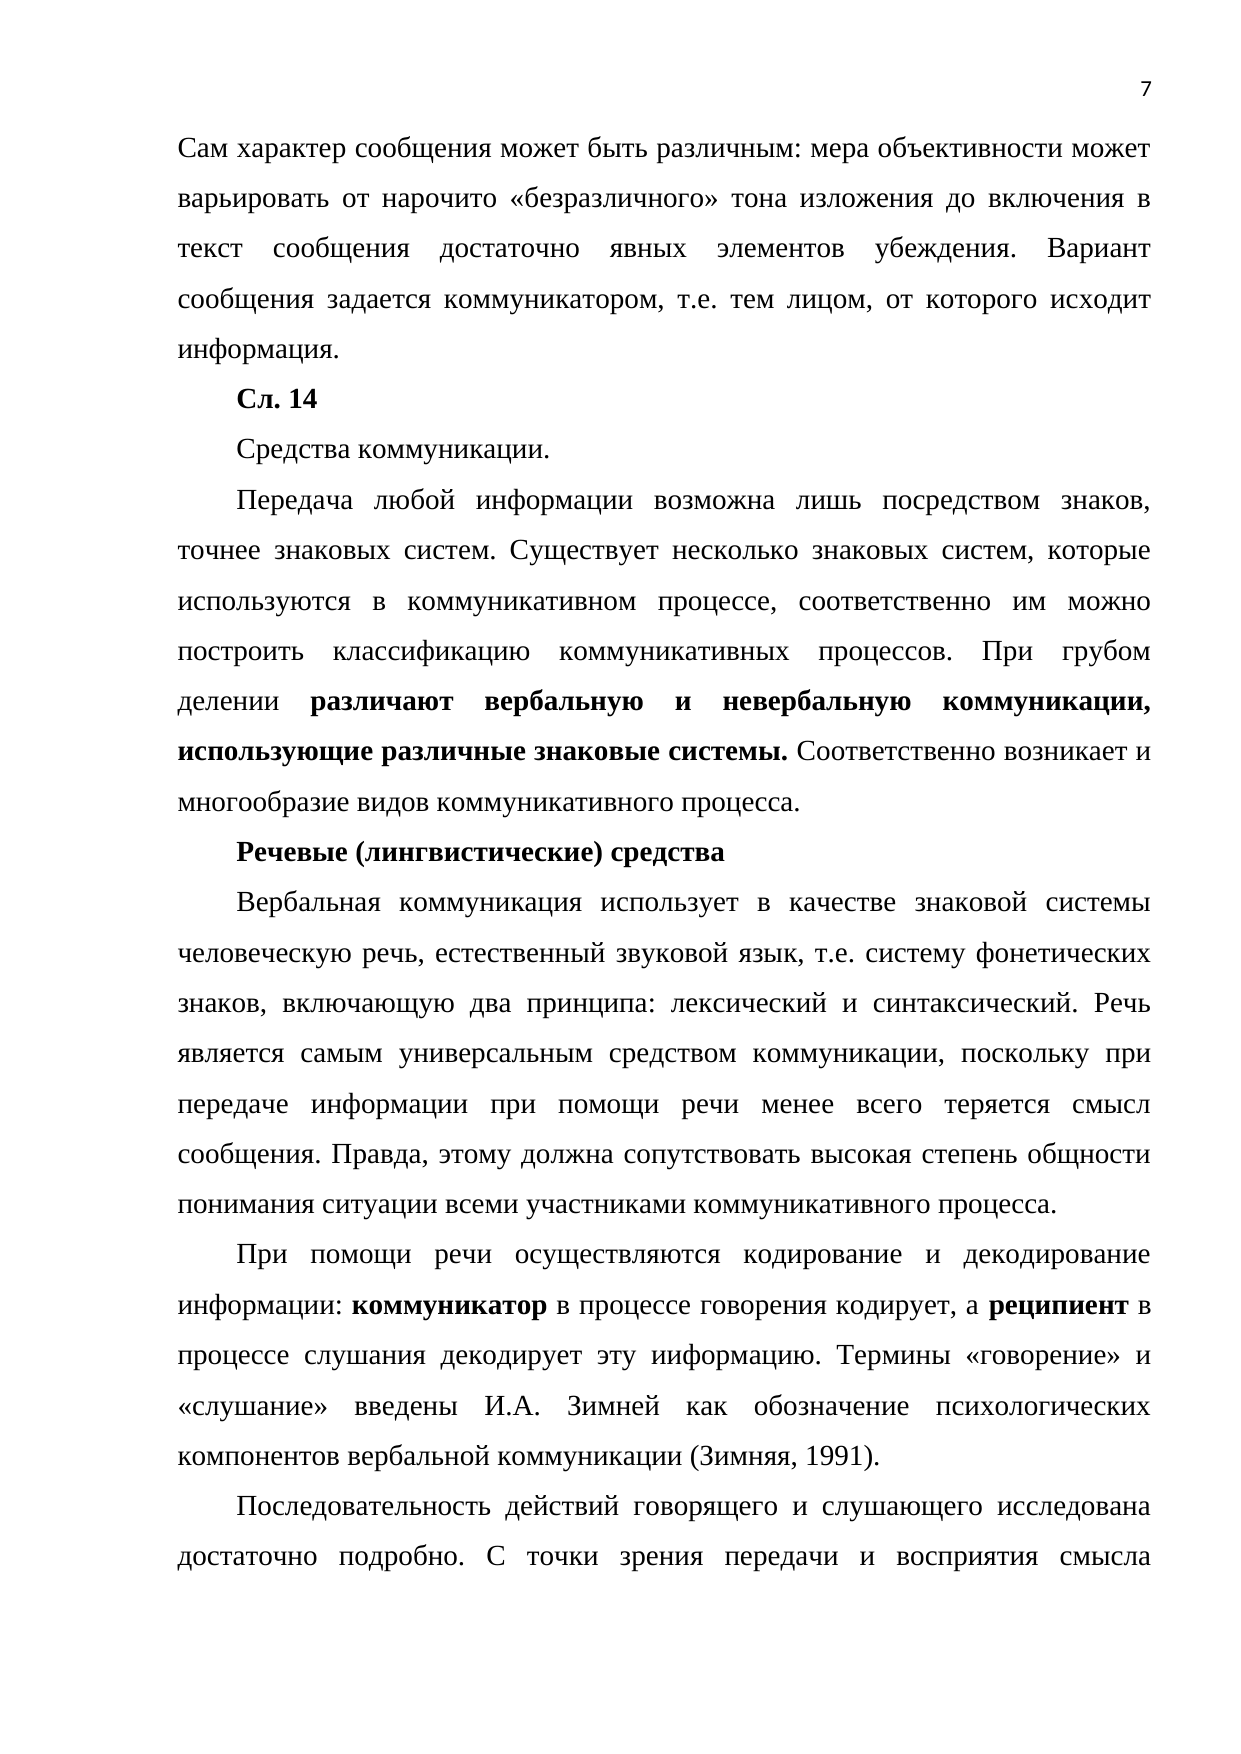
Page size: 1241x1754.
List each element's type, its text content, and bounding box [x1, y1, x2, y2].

list Передача любой информации возможна лишь посредством знаков, точнее знаковых систем. Существует несколько знаковых систем, которые используются в коммуникативном процессе, соответственно им можно построить классификацию коммуникативных процессов. При грубом делении различают вербальную и невербальную коммуникации, использующие различные знаковые системы. Соответственно возникает и многообразие видов коммуникативного процесса. [177, 482, 1152, 817]
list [177, 1488, 1152, 1572]
list Средства коммуникации. [177, 432, 1152, 465]
list При помощи речи осуществляются кодирование и декодирование информации: коммуникатор в процессе говорения кодирует, а реципиент в процессе слушания декодирует эту ииформацию. Термины «говорение» и «слушание» введены И.А. Зимней как обозначение психологических компонентов вербальной коммуникации (Зимняя, 1991). [177, 1237, 1152, 1471]
list Сл. 14 [177, 381, 1152, 415]
list Вербальная коммуникация использует в качестве знаковой системы человеческую речь, естественный звуковой язык, т.е. систему фонетических знаков, включающую два принципа: лексический и синтаксический. Речь является самым универсальным средством коммуникации, поскольку при передаче информации при помощи речи менее всего теряется смысл сообщения. Правда, этому должна сопутствовать высокая степень общности понимания ситуации всеми участниками коммуникативного процесса. [177, 884, 1152, 1220]
list Речевые (лингвистические) средства [177, 834, 1152, 868]
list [177, 130, 1152, 364]
